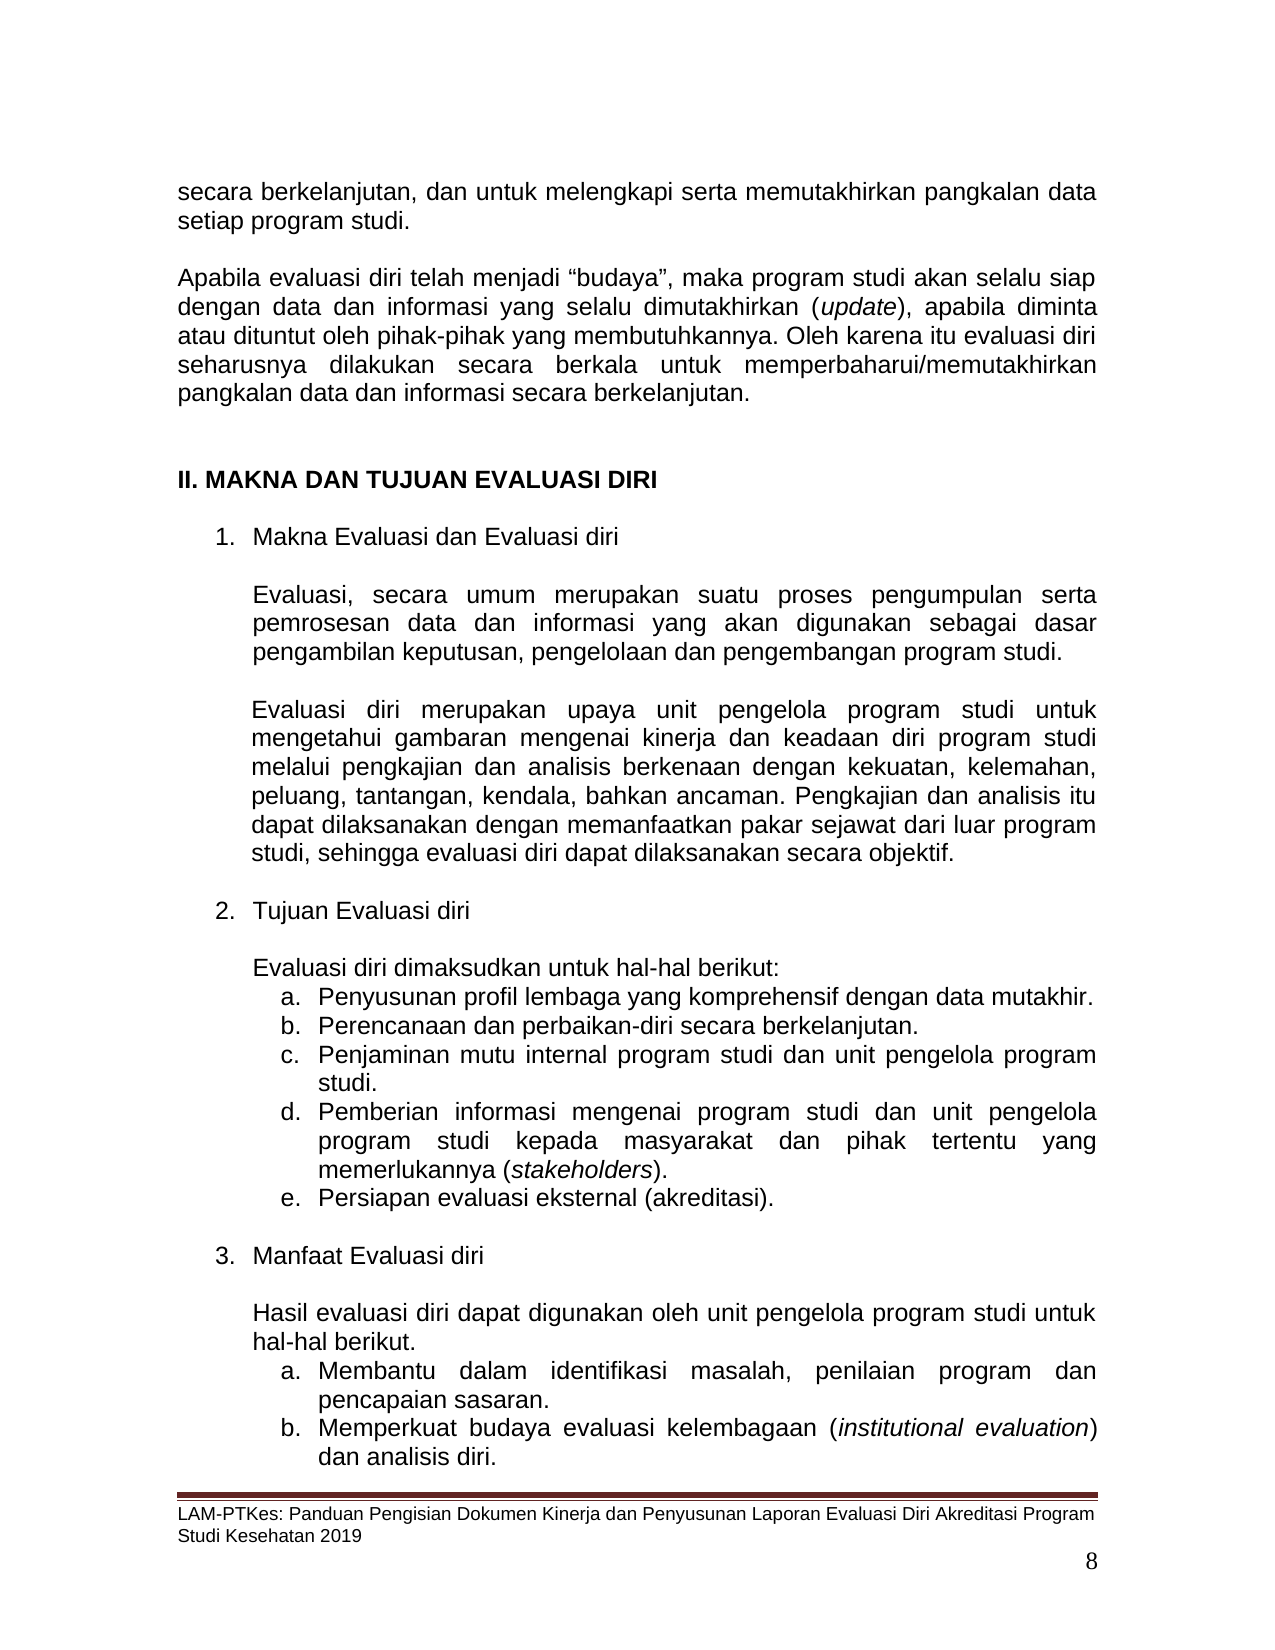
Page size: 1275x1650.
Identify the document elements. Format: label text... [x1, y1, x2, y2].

list Perencanaan dan perbaikan-diri secara berkelanjutan. [280, 1011, 1098, 1040]
text Evaluasi, secara umum merupakan suatu proses pengumpulan serta pemrosesan data dan informasi yang akan digunakan sebagai dasar pengambilan keputusan, pengelolaan dan pengembangan program studi. [252, 580, 1098, 666]
list Membantu dalam identifikasi masalah, penilaian program dan pencapaian sasaran. [280, 1356, 1098, 1413]
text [177, 177, 1098, 235]
text Evaluasi diri dimaksudkan untuk hal-hal berikut: [252, 953, 1098, 982]
subtitle II. MAKNA DAN TUJUAN EVALUASI DIRI [177, 465, 1098, 493]
list Manfaat Evaluasi diri [215, 1241, 1098, 1270]
text Evaluasi diri merupakan upaya unit pengelola program studi untuk mengetahui gambaran mengenai kinerja dan keadaan diri program studi melalui pengkajian dan analisis berkenaan dengan kekuatan, kelemahan, peluang, tantangan, kendala, bahkan ancaman. Pengkajian dan analisis itu dapat dilaksanakan dengan memanfaatkan pakar sejawat dari luar program studi, sehingga evaluasi diri dapat dilaksanakan secara objektif. [251, 695, 1098, 867]
list Penyusunan profil lembaga yang komprehensif dengan data mutakhir. [280, 982, 1098, 1011]
list Tujuan Evaluasi diri [215, 896, 1098, 925]
list Pemberian informasi mengenai program studi dan unit pengelola program studi kepada masyarakat dan pihak tertentu yang memerlukannya (stakeholders). [280, 1097, 1098, 1183]
list Penjaminan mutu internal program studi dan unit pengelola program studi. [280, 1040, 1098, 1097]
list Memperkuat budaya evaluasi kelembagaan (institutional evaluation) dan analisis diri. [280, 1413, 1098, 1471]
text Hasil evaluasi diri dapat digunakan oleh unit pengelola program studi untuk hal-hal berikut. [252, 1298, 1098, 1356]
text Apabila evaluasi diri telah menjadi “budaya”, maka program studi akan selalu siap dengan data dan informasi yang selalu dimutakhirkan (update), apabila diminta atau dituntut oleh pihak-pihak yang membutuhkannya. Oleh karena itu evaluasi diri seharusnya dilakukan secara berkala untuk memperbaharui/memutakhirkan pangkalan data dan informasi secara berkelanjutan. [177, 263, 1098, 407]
list Makna Evaluasi dan Evaluasi diri [215, 522, 1098, 551]
list Persiapan evaluasi eksternal (akreditasi). [280, 1183, 1098, 1212]
